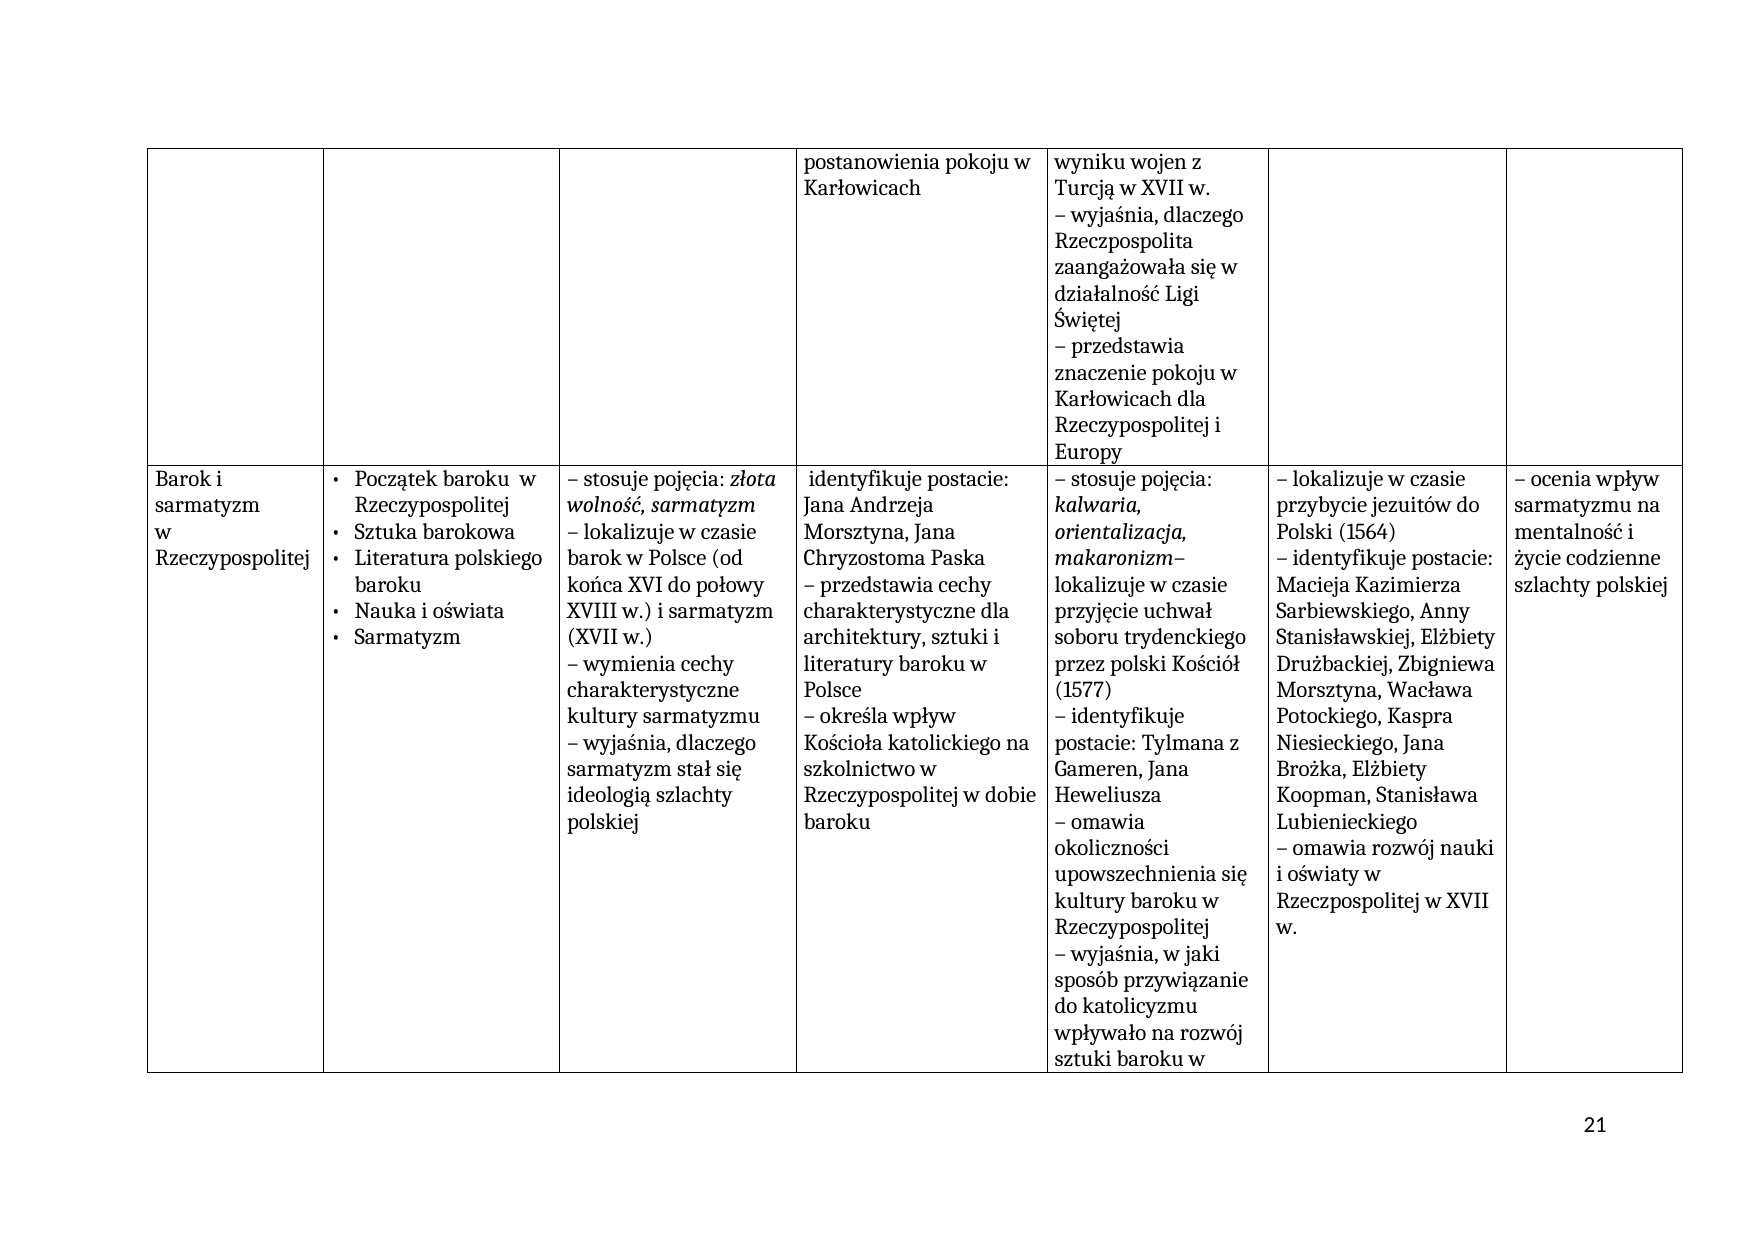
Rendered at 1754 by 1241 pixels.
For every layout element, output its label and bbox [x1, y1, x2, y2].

table_cell [1507, 466, 1682, 1072]
table_cell [1048, 466, 1268, 1072]
table_cell [1269, 466, 1506, 1072]
table_cell [324, 466, 559, 1072]
table_cell [1048, 149, 1268, 465]
table_cell [148, 466, 323, 1072]
table_cell [148, 149, 323, 465]
table_cell [560, 149, 796, 465]
table_cell [1507, 149, 1682, 465]
table_cell [797, 466, 1047, 1072]
table_cell [1269, 149, 1506, 465]
table_cell [324, 149, 559, 465]
table_cell [797, 149, 1047, 465]
table_cell [560, 466, 796, 1072]
